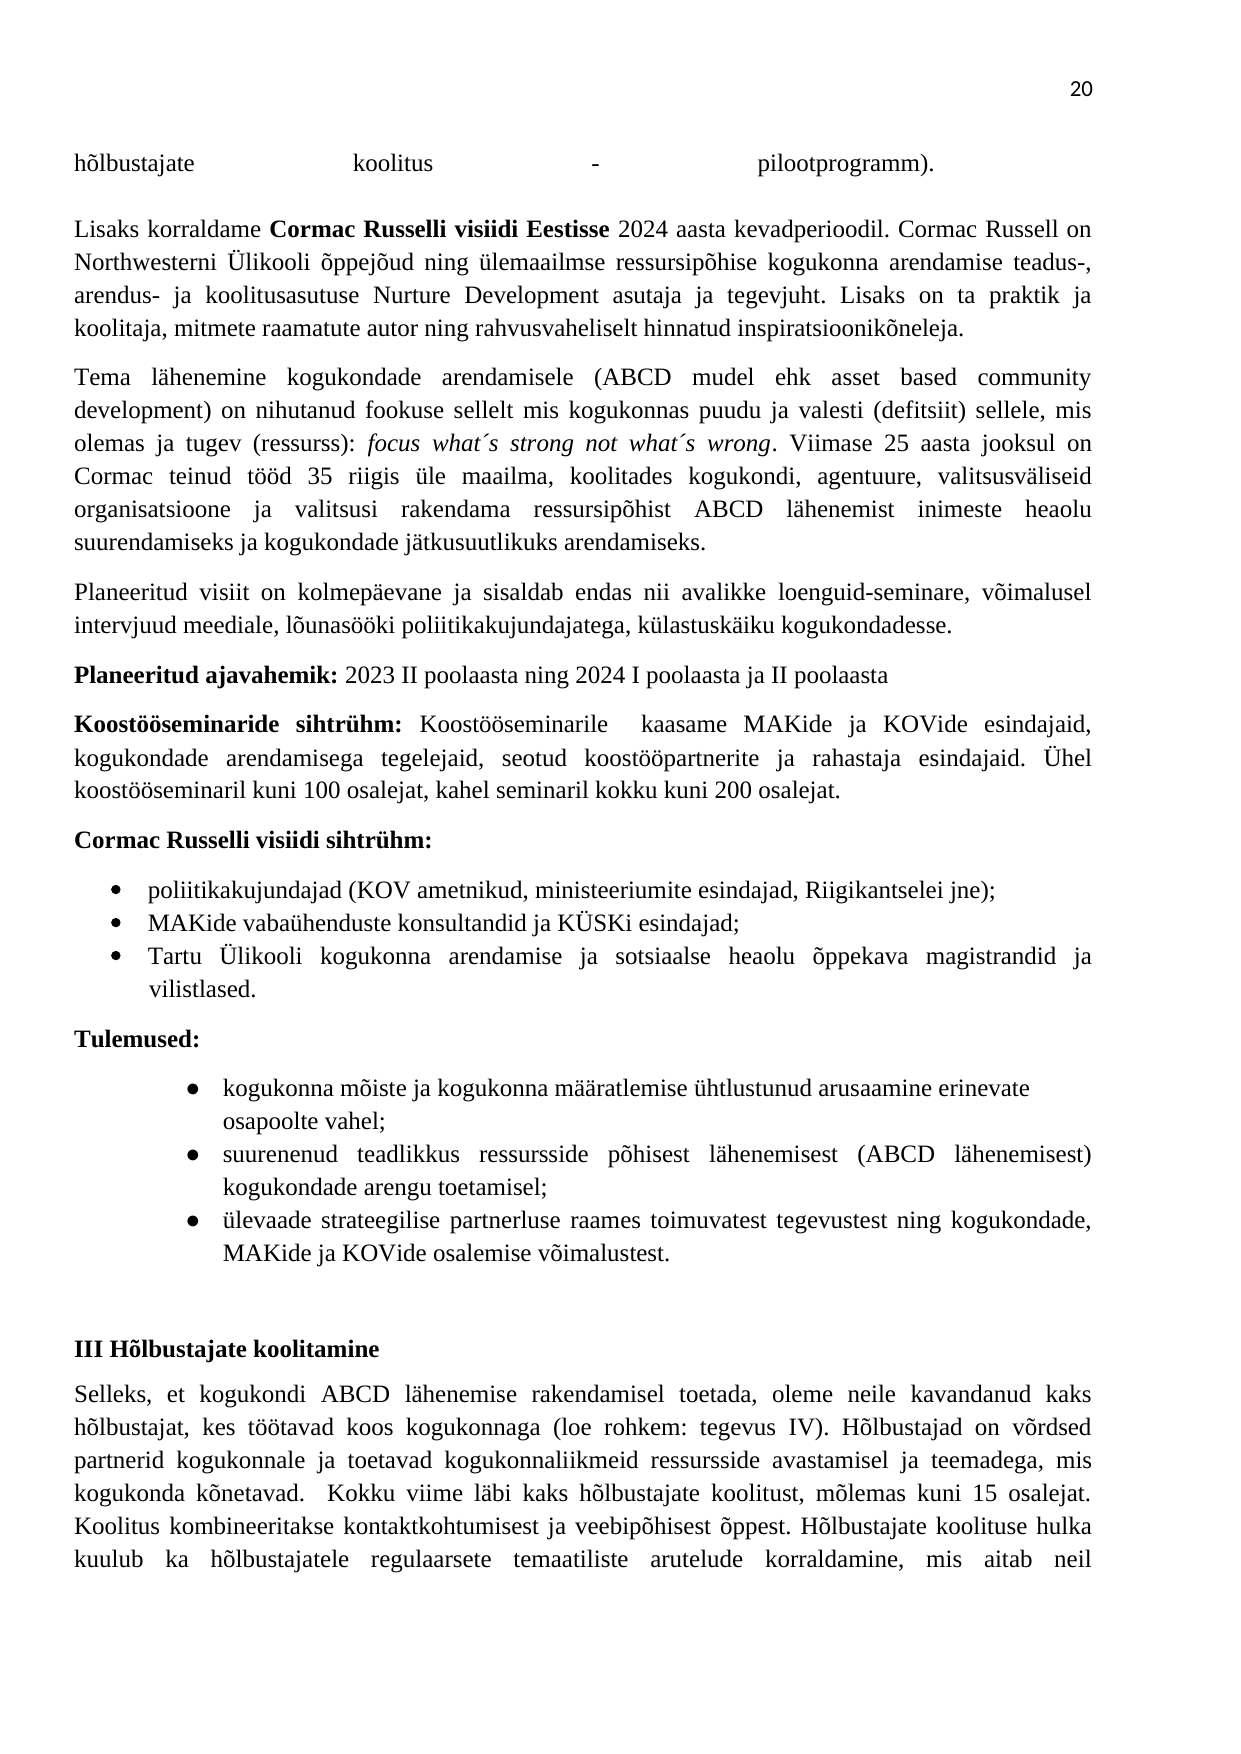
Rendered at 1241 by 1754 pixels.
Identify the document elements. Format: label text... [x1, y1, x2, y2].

list kogukonna mõiste ja kogukonna määratlemise ühtlustunud arusaamine erinevate osapoolte vahel; [185, 1073, 1093, 1135]
list ülevaade strateegilise partnerluse raames toimuvatest tegevustest ning kogukondade, MAKide ja KOVide osalemise võimalustest. [185, 1206, 1093, 1267]
text Tulemused: [74, 1024, 1093, 1052]
text III Hõlbustajate koolitamine [74, 1334, 1093, 1362]
text Cormac Russelli visiidi sihtrühm: [74, 825, 1093, 854]
text Planeeritud ajavahemik: 2023 II poolaasta ning 2024 I poolaasta ja II poolaasta [74, 660, 1093, 689]
text Planeeritud visiit on kolmepäevane ja sisaldab endas nii avalikke loenguid-seminare, võimalusel intervjuud meediale, lõunasööki poliitikakujundajatega, külastuskäiku kogukondadesse. [74, 577, 1093, 639]
list poliitikakujundajad (KOV ametnikud, ministeeriumite esindajad, Riigikantselei jne); [111, 875, 1093, 904]
list suurenenud teadlikkus ressursside põhisest lähenemisest (ABCD lähenemisest) kogukondade arengu toetamisel; [185, 1139, 1093, 1201]
list MAKide vabaühenduste konsultandid ja KÜSKi esindajad; [111, 908, 1093, 937]
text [74, 148, 1093, 341]
text Tema lähenemine kogukondade arendamisele (ABCD mudel ehk asset based community development) on nihutanud fookuse sellelt mis kogukonnas puudu ja valesti (defitsiit) sellele, mis olemas ja tugev (ressurss): focus what´s strong not what´s wrong. Viimase 25 aasta jooksul on Cormac teinud tööd 35 riigis üle maailma, koolitades kogukondi, agentuure, valitsusväliseid organisatsioone ja valitsusi rakendama ressursipõhist ABCD lähenemist inimeste heaolu suurendamiseks ja kogukondade jätkusuutlikuks arendamiseks. [74, 362, 1093, 556]
list Tartu Ülikooli kogukonna arendamise ja sotsiaalse heaolu õppekava magistrandid ja vilistlased. [111, 941, 1093, 1003]
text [74, 1379, 1093, 1573]
text Koostööseminaride sihtrühm: Koostööseminarile kaasame MAKide ja KOVide esindajaid, kogukondade arendamisega tegelejaid, seotud koostööpartnerite ja rahastaja esindajaid. Ühel koostööseminaril kuni 100 osalejat, kahel seminaril kokku kuni 200 osalejat. [74, 709, 1093, 804]
